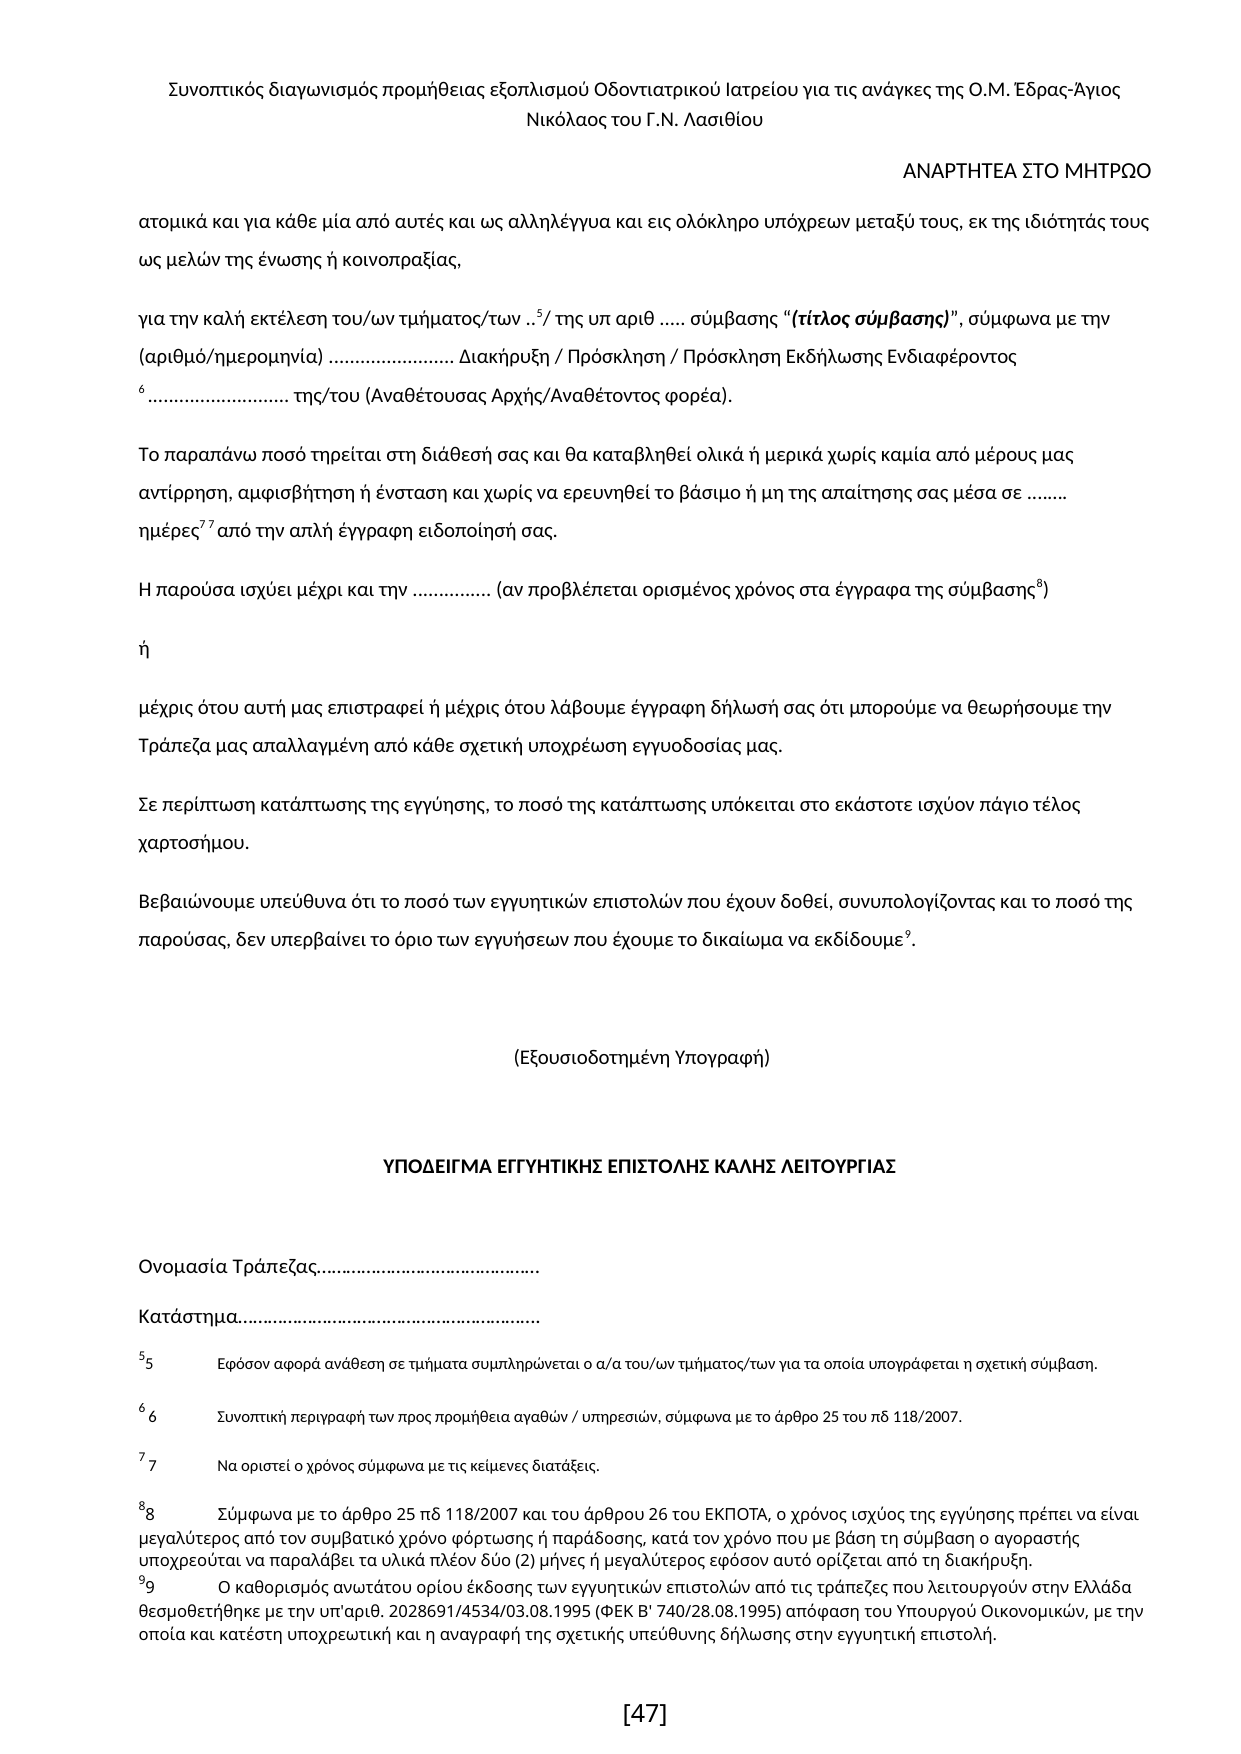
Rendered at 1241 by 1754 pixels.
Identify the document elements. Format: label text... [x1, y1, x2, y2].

text Σε περίπτωση κατάπτωσης της εγγύησης, το ποσό της κατάπτωσης υπόκειται στο εκάστοτε ισχύον πάγιο τέλος χαρτοσήμου. [138, 791, 1151, 854]
text (Εξουσιοδοτημένη Υπογραφή) [438, 1044, 1151, 1069]
text για την καλή εκτέλεση του/ων τμήματος/των ..5/ της υπ αριθ ..... σύμβασης “(τίτλος σύμβασης)”, σύμφωνα με την (αριθμό/ημερομηνία) ........................ Διακήρυξη / Πρόσκληση / Πρόσκληση Εκδήλωσης Ενδιαφέροντος 6 ........................... της/του (Αναθέτουσας Αρχής/Αναθέτοντος φορέα). [138, 306, 1151, 407]
text ΥΠΟΔΕΙΓΜΑ ΕΓΓΥΗΤΙΚΗΣ ΕΠΙΣΤΟΛΗΣ ΚΑΛΗΣ ΛΕΙΤΟΥΡΓΙΑΣ [138, 1153, 1141, 1178]
text μέχρις ότου αυτή μας επιστραφεί ή μέχρις ότου λάβουμε έγγραφη δήλωσή σας ότι μπορούμε να θεωρήσουμε την Τράπεζα μας απαλλαγμένη από κάθε σχετική υποχρέωση εγγυοδοσίας μας. [138, 694, 1151, 757]
text ατομικά και για κάθε μία από αυτές και ως αλληλέγγυα και εις ολόκληρο υπόχρεων μεταξύ τους, εκ της ιδιότητάς τους ως μελών της ένωσης ή κοινοπραξίας, [138, 208, 1151, 272]
text ή [138, 635, 1151, 660]
text Βεβαιώνουμε υπεύθυνα ότι το ποσό των εγγυητικών επιστολών που έχουν δοθεί, συνυπολογίζοντας και το ποσό της παρούσας, δεν υπερβαίνει το όριο των εγγυήσεων που έχουμε το δικαίωμα να εκδίδουμε9. [138, 888, 1151, 952]
text Κατάστημα……………………………………………………. [138, 1303, 1151, 1328]
text Ονομασία Τράπεζας……………………………………… [138, 1253, 1151, 1278]
text Η παρούσα ισχύει μέχρι και την ............... (αν προβλέπεται ορισμένος χρόνος στα έγγραφα της σύμβασης8) [138, 576, 1151, 601]
text Το παραπάνω ποσό τηρείται στη διάθεσή σας και θα καταβληθεί ολικά ή μερικά χωρίς καμία από μέρους μας αντίρρηση, αμφισβήτηση ή ένσταση και χωρίς να ερευνηθεί το βάσιμο ή μη της απαίτησης σας μέσα σε ....…. ημέρες7 από την απλή έγγραφη ειδοποίησή σας. [138, 441, 1151, 542]
